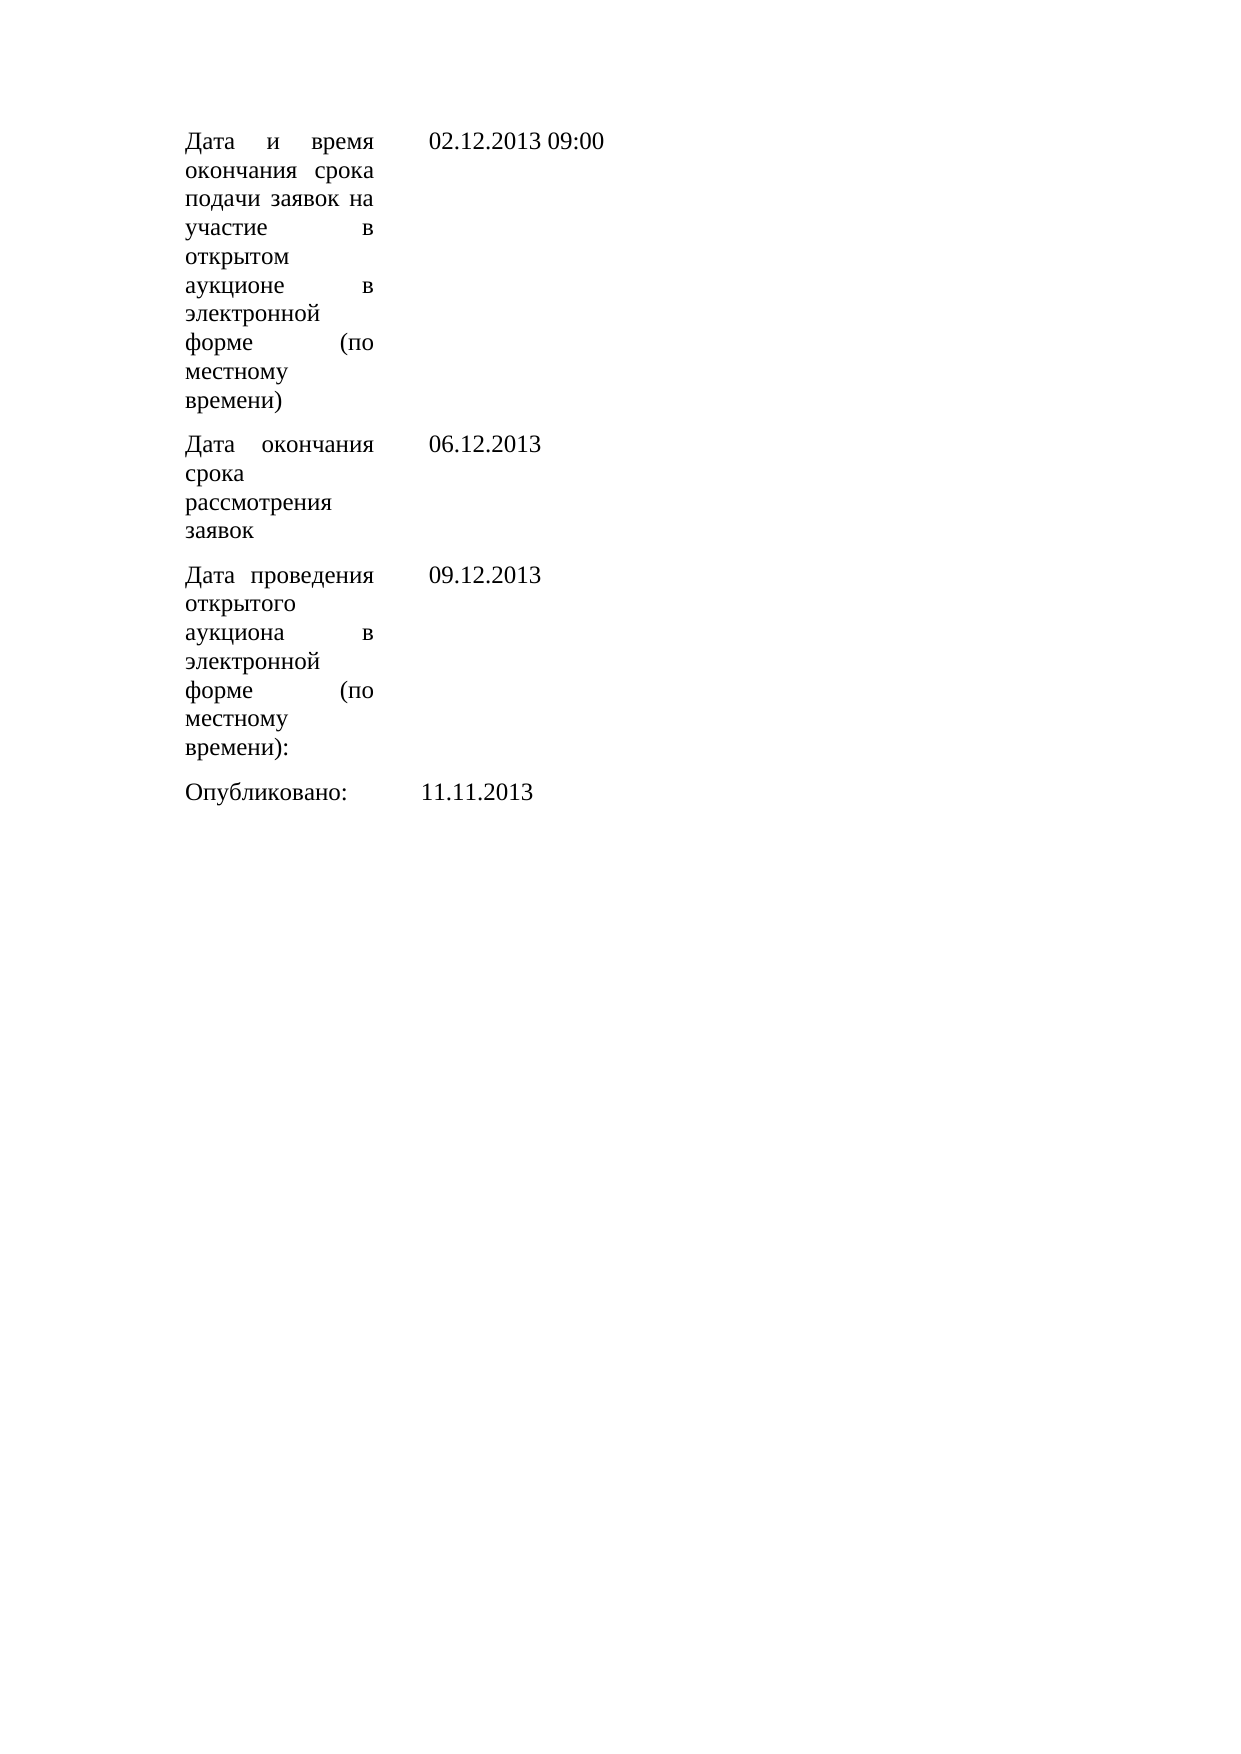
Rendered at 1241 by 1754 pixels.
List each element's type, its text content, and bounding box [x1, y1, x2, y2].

table_cell 06.12.2013 [421, 421, 1152, 552]
table_header Опубликовано: [177, 769, 421, 813]
table_cell Дата окончания срока рассмотрения заявок [177, 421, 421, 552]
table_header 02.12.2013 09:00 [421, 118, 1152, 421]
table_cell 09.12.2013 [421, 552, 1152, 769]
table_cell Дата проведения открытого аукциона в электронной форме (по местному времени): [177, 552, 421, 769]
table_header Дата и время окончания срока подачи заявок на участие в открытом аукционе в электронной форме (по местному времени) [177, 118, 421, 421]
table_header 11.11.2013 [421, 769, 1152, 813]
